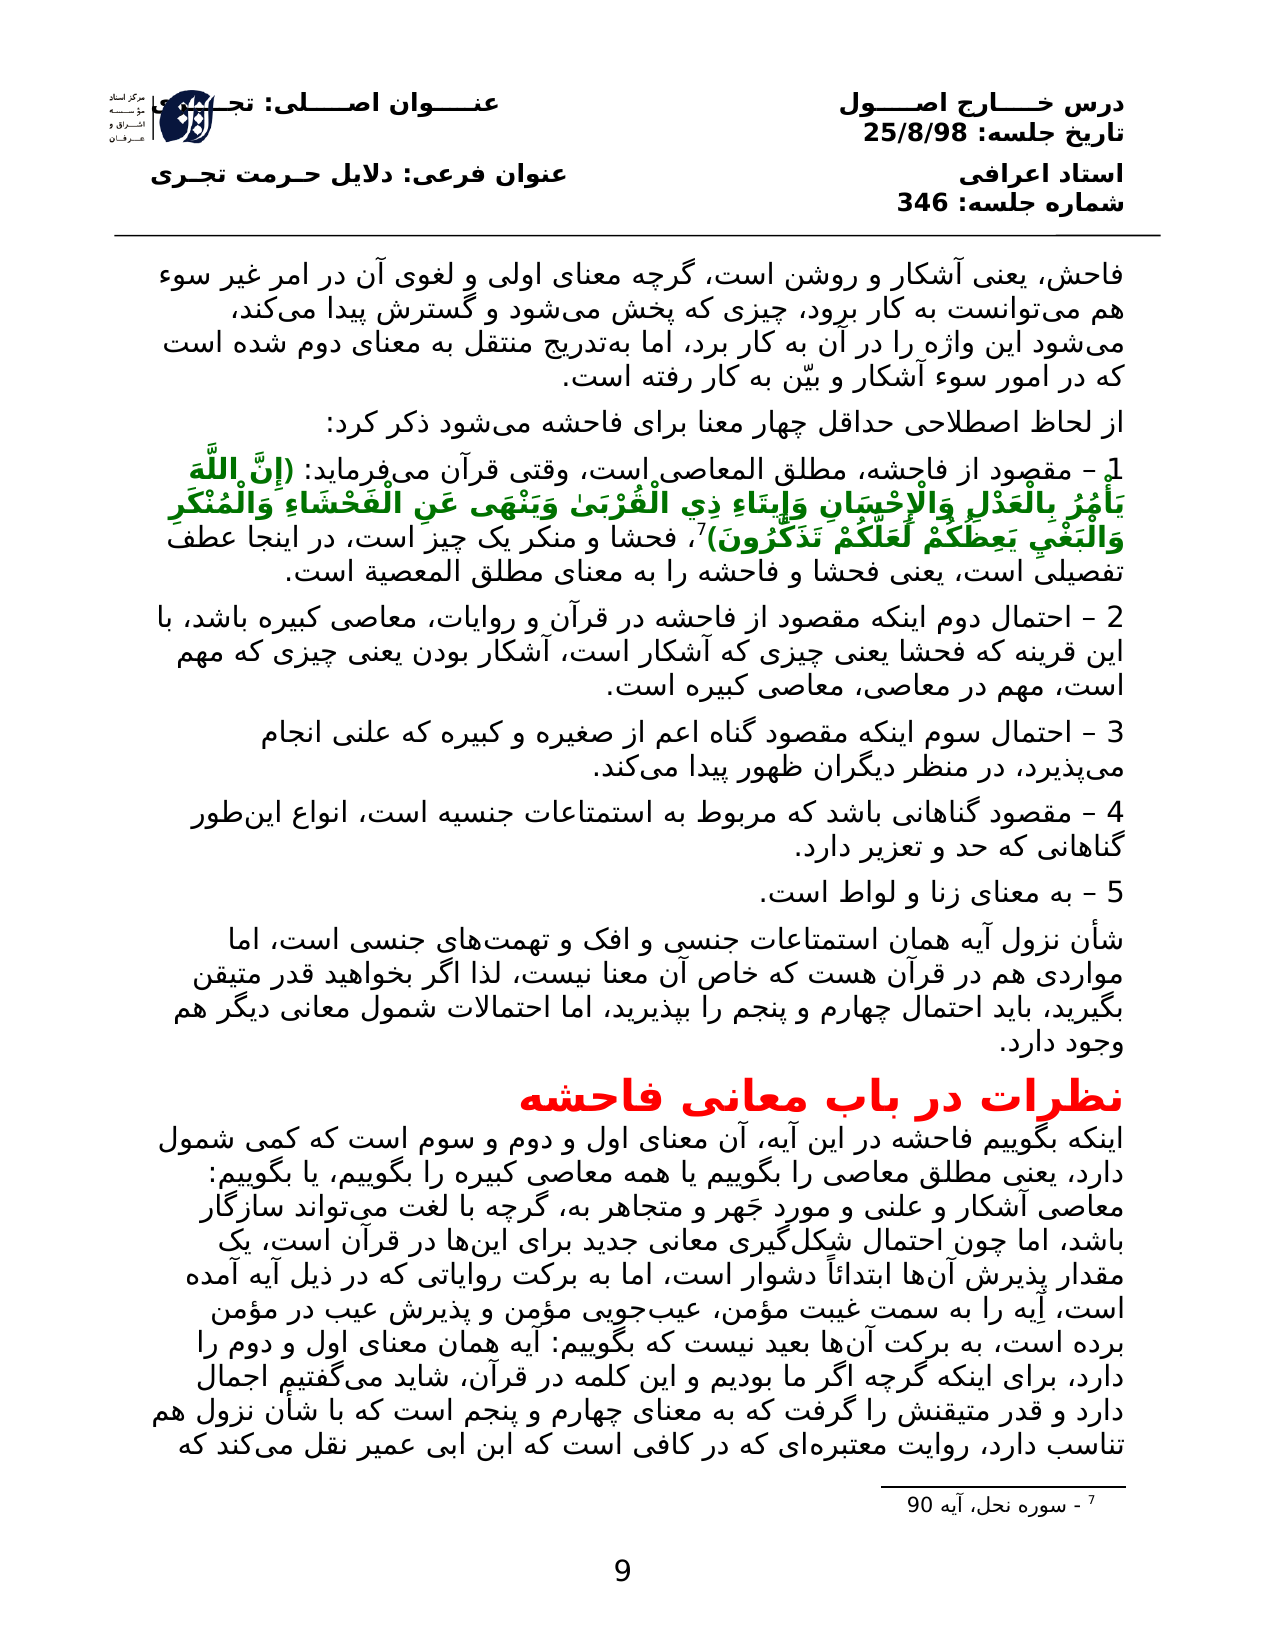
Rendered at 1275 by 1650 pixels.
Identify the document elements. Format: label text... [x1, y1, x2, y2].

text 1 – مقصود از فاحشه، مطلق المعاصی است، وقتی قرآن می‌فرماید: ﴿إِنَّ اللَّهَ يَأْمُرُ بِالْعَدْلِ وَالْإِحْسَانِ وَإِيتَاءِ ذِي الْقُرْبَىٰ وَيَنْهَى عَنِ الْفَحْشَاءِ وَالْمُنْكَرِ وَالْبَغْيِ يَعِظُكُمْ لَعَلَّكُمْ تَذَكَّرُونَ﴾، فحشا و منکر یک چیز است، در اینجا عطف تفصیلی است، یعنی فحشا و فاحشه را به معنای مطلق المعصیة است. [150, 452, 1125, 588]
text از لحاظ اصطلاحی حداقل چهار معنا برای فاحشه می‌شود ذکر کرد: [150, 406, 1125, 440]
picture [102, 86, 215, 146]
text 4 – مقصود گناهانی باشد که مربوط به استمتاعات جنسیه است، انواع این‌طور گناهانی که حد و تعزیر دارد. [150, 795, 1125, 863]
subtitle نظرات در باب معانی فاحشه [150, 1071, 1125, 1122]
text 5 – به معنای زنا و لواط است. [150, 876, 1125, 910]
text 3 – احتمال سوم اینکه مقصود گناه اعم از صغیره و کبیره که علنی انجام می‌پذیرد، در منظر دیگران ظهور پیدا می‌کند. [150, 715, 1125, 783]
text 2 – احتمال دوم اینکه مقصود از فاحشه در قرآن و روایات، معاصی کبیره باشد، با این قرینه که فحشا یعنی چیزی که آشکار است، آشکار بودن یعنی چیزی که مهم است، مهم در معاصی، معاصی کبیره است. [150, 601, 1125, 702]
text شأن نزول آیه همان استمتاعات جنسی و افک و تهمت‌های جنسی است، اما مواردی هم در قرآن هست که خاص آن معنا نیست، لذا اگر بخواهید قدر متیقن بگیرید، باید احتمال چهارم و پنجم را بپذیرید، اما احتمالات شمول معانی دیگر هم وجود دارد. [150, 922, 1125, 1058]
